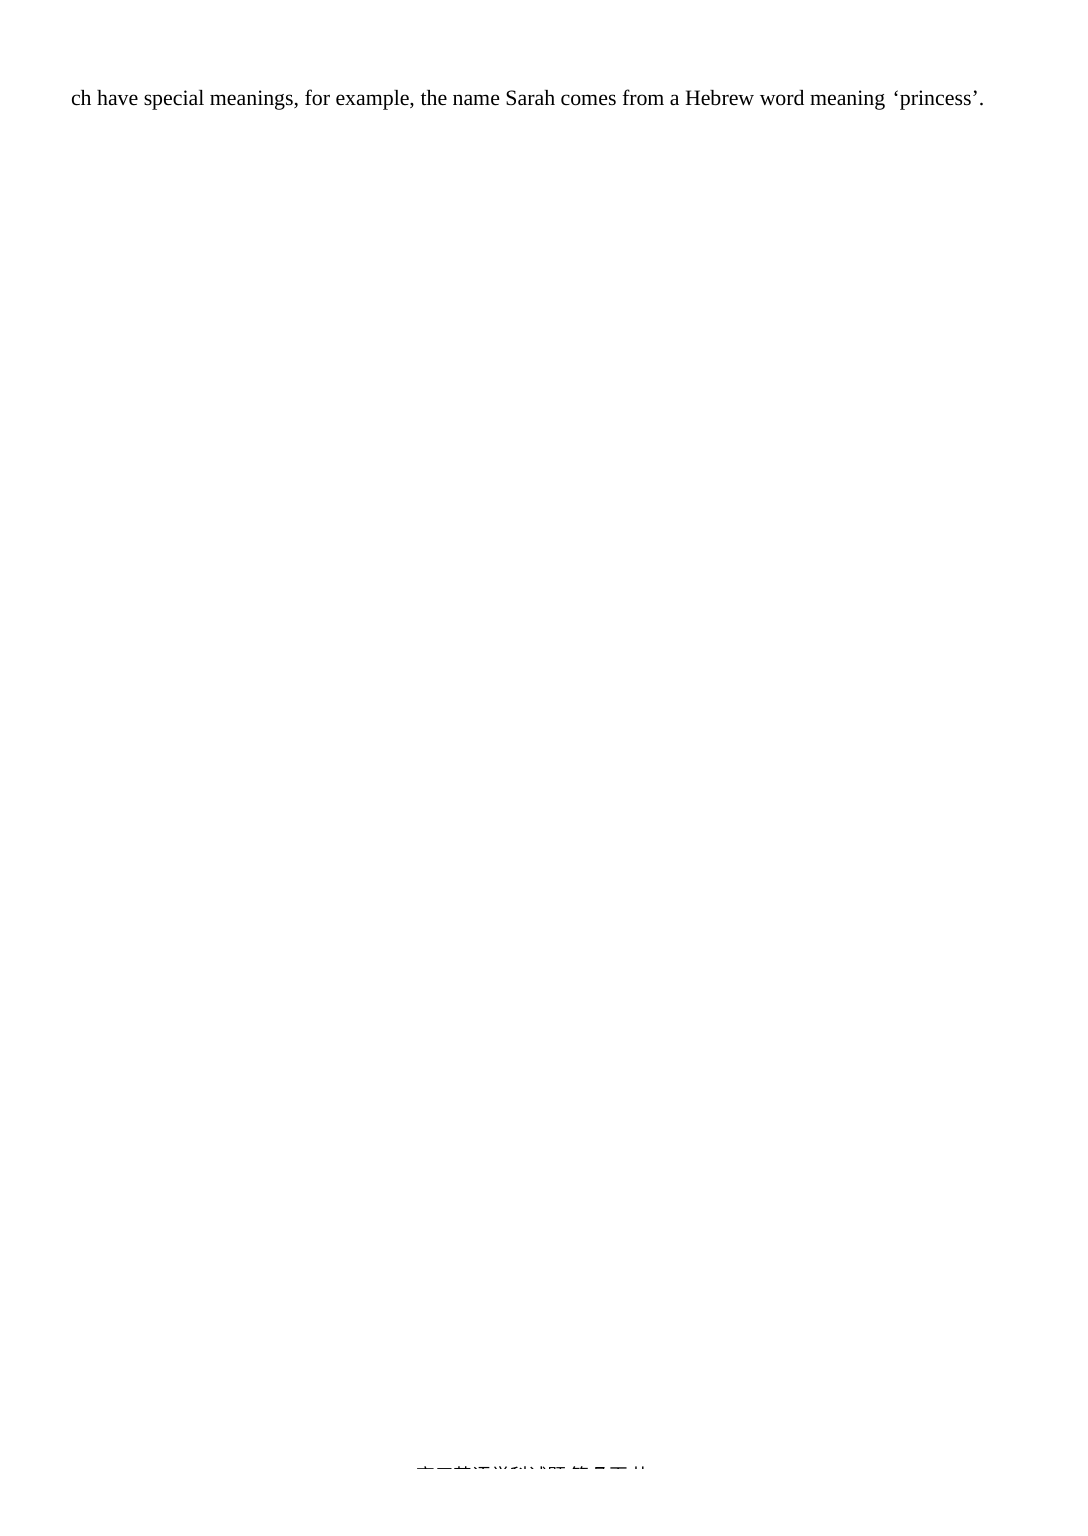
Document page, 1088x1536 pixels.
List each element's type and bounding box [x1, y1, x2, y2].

text [71, 85, 1022, 111]
